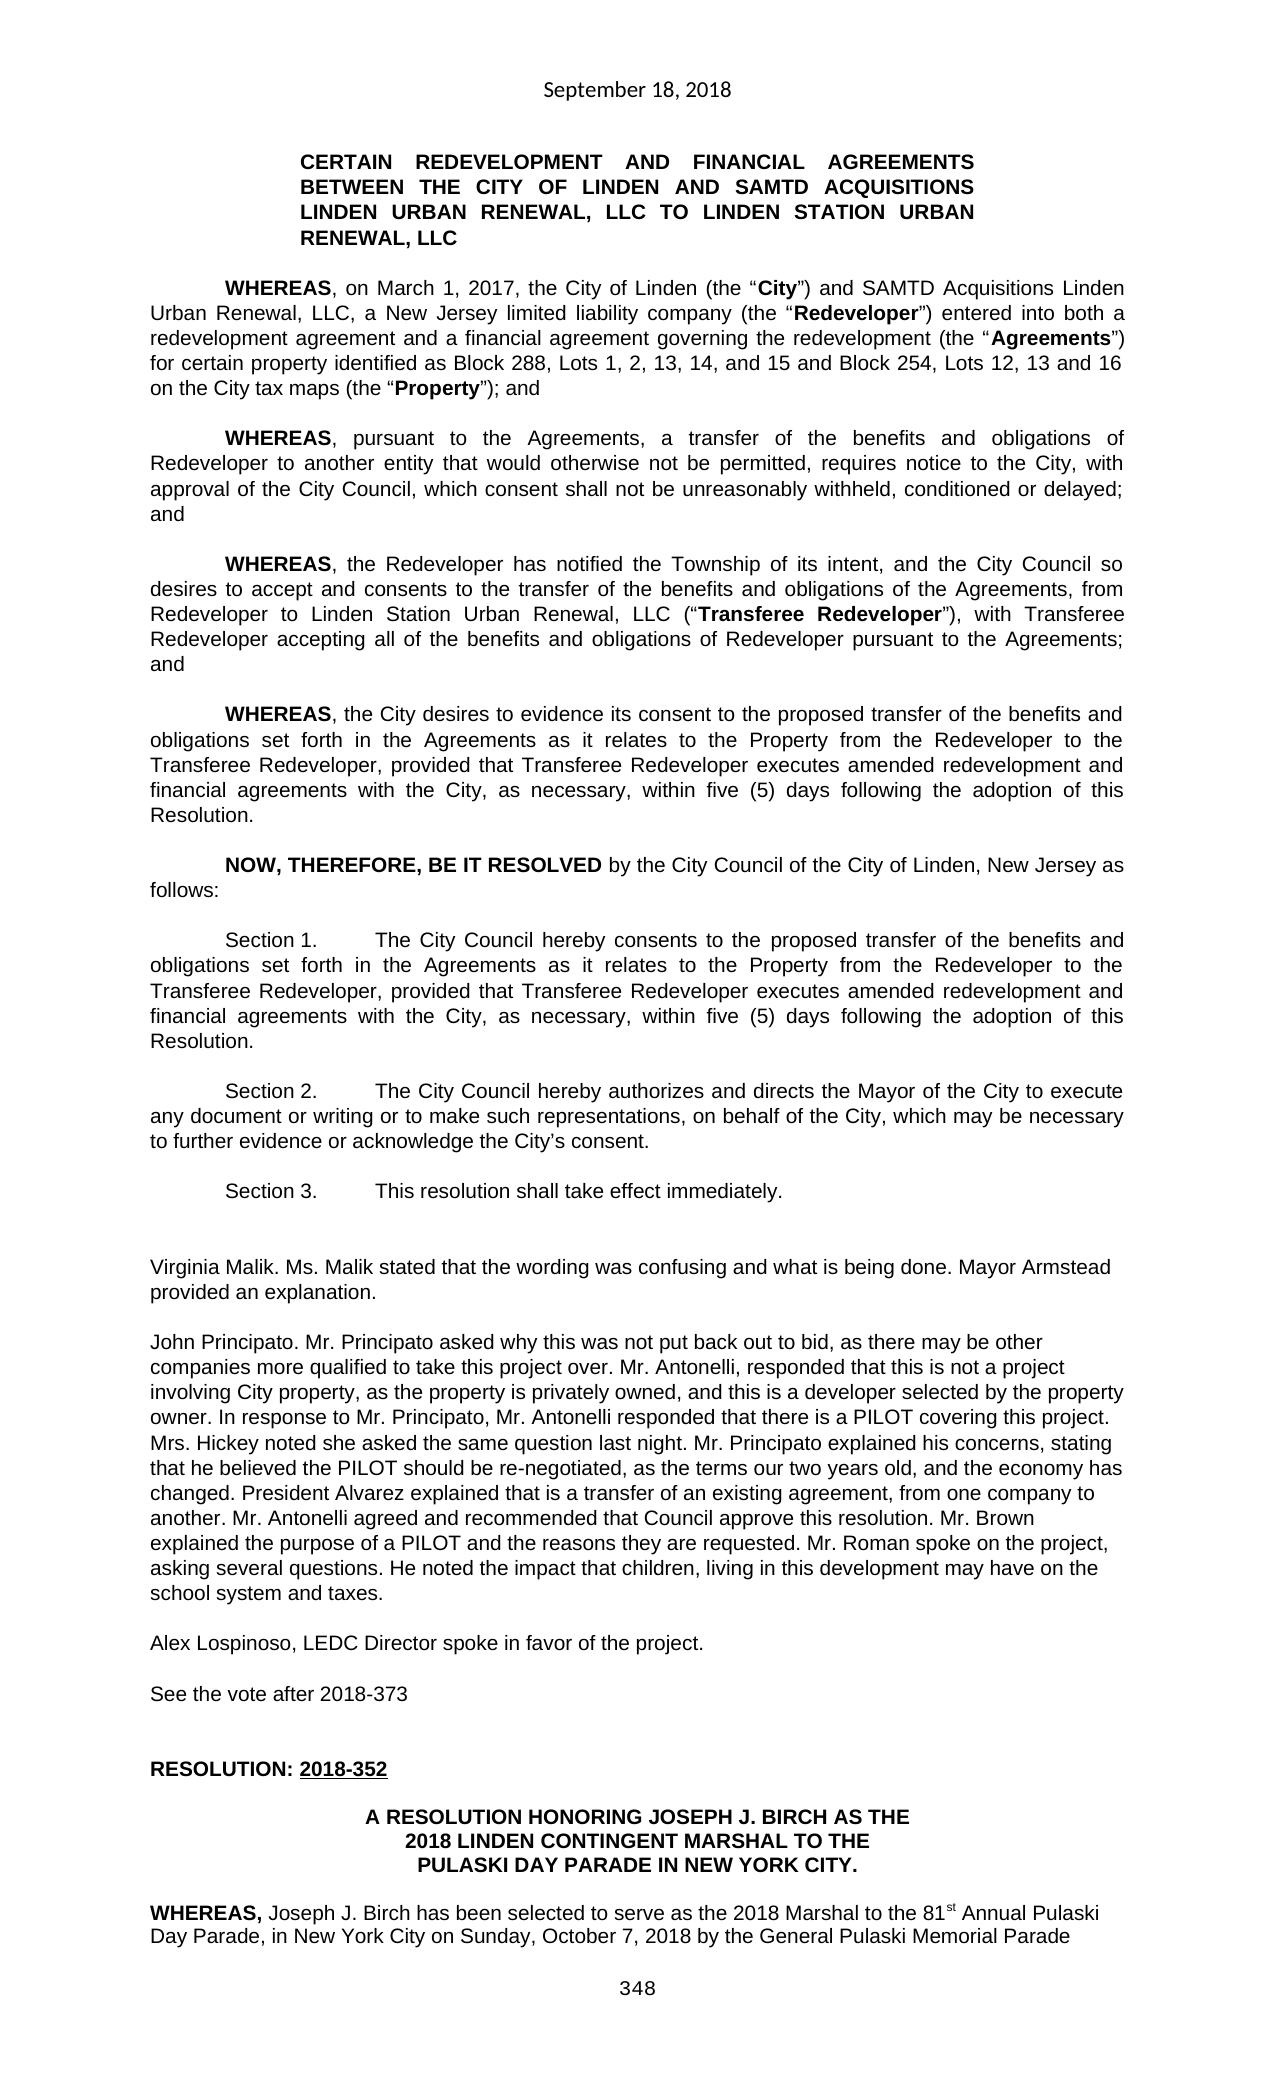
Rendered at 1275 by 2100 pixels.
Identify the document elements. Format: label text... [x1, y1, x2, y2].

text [150, 1900, 1125, 1948]
text Alex Lospinoso, LEDC Director spoke in favor of the project. [150, 1631, 1125, 1655]
text WHEREAS, on March 1, 2017, the City of Linden (the “City”) and SAMTD Acquisitions Linden Urban Renewal, LLC, a New Jersey limited liability company (the “Redeveloper”) entered into both a redevelopment agreement and a financial agreement governing the redevelopment (the “Agreements”) for certain property identified as Block 288, Lots 1, 2, 13, 14, and 15 and Block 254, Lots 12, 13 and 16 on the City tax maps (the “Property”); and [150, 276, 1125, 400]
text WHEREAS, the City desires to evidence its consent to the proposed transfer of the benefits and obligations set forth in the Agreements as it relates to the Property from the Redeveloper to the Transferee Redeveloper, provided that Transferee Redeveloper executes amended redevelopment and financial agreements with the City, as necessary, within five (5) days following the adoption of this Resolution. [150, 702, 1125, 827]
text WHEREAS, the Redeveloper has notified the Township of its intent, and the City Council so desires to accept and consents to the transfer of the benefits and obligations of the Agreements, from Redeveloper to Linden Station Urban Renewal, LLC (“Transferee Redeveloper”), with Transferee Redeveloper accepting all of the benefits and obligations of Redeveloper pursuant to the Agreements; and [150, 552, 1125, 676]
text Virginia Malik. Ms. Malik stated that the wording was confusing and what is being done. Mayor Armstead provided an explanation. [150, 1254, 1125, 1304]
text PULASKI DAY PARADE IN NEW YORK CITY. [150, 1852, 1125, 1876]
text 2018 LINDEN CONTINGENT MARSHAL TO THE [150, 1828, 1125, 1852]
text See the vote after 2018-373 [150, 1681, 1125, 1705]
text A RESOLUTION HONORING JOSEPH J. BIRCH AS THE [150, 1804, 1125, 1828]
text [300, 150, 975, 249]
text NOW, THEREFORE, BE IT RESOLVED by the City Council of the City of Linden, New Jersey as follows: [150, 853, 1125, 902]
text WHEREAS, pursuant to the Agreements, a transfer of the benefits and obligations of Redeveloper to another entity that would otherwise not be permitted, requires notice to the City, with approval of the City Council, which consent shall not be unreasonably withheld, conditioned or delayed; and [150, 426, 1125, 525]
text Section 1. The City Council hereby consents to the proposed transfer of the benefits and obligations set forth in the Agreements as it relates to the Property from the Redeveloper to the Transferee Redeveloper, provided that Transferee Redeveloper executes amended redevelopment and financial agreements with the City, as necessary, within five (5) days following the adoption of this Resolution. [150, 928, 1125, 1053]
text Section 2. The City Council hereby authorizes and directs the Mayor of the City to execute any document or writing or to make such representations, on behalf of the City, which may be necessary to further evidence or acknowledge the City’s consent. [150, 1079, 1125, 1153]
text John Principato. Mr. Principato asked why this was not put back out to bid, as there may be other companies more qualified to take this project over. Mr. Antonelli, responded that this is not a project involving City property, as the property is privately owned, and this is a developer selected by the property owner. In response to Mr. Principato, Mr. Antonelli responded that there is a PILOT covering this project. Mrs. Hickey noted she asked the same question last night. Mr. Principato explained his concerns, stating that he believed the PILOT should be re-negotiated, as the terms our two years old, and the economy has changed. President Alvarez explained that is a transfer of an existing agreement, from one company to another. Mr. Antonelli agreed and recommended that Council approve this resolution. Mr. Brown explained the purpose of a PILOT and the reasons they are requested. Mr. Roman spoke on the project, asking several questions. He noted the impact that children, living in this development may have on the school system and taxes. [150, 1330, 1125, 1605]
text Section 3. This resolution shall take effect immediately. [150, 1179, 1125, 1203]
text RESOLUTION: 2018-352 [150, 1757, 1125, 1781]
